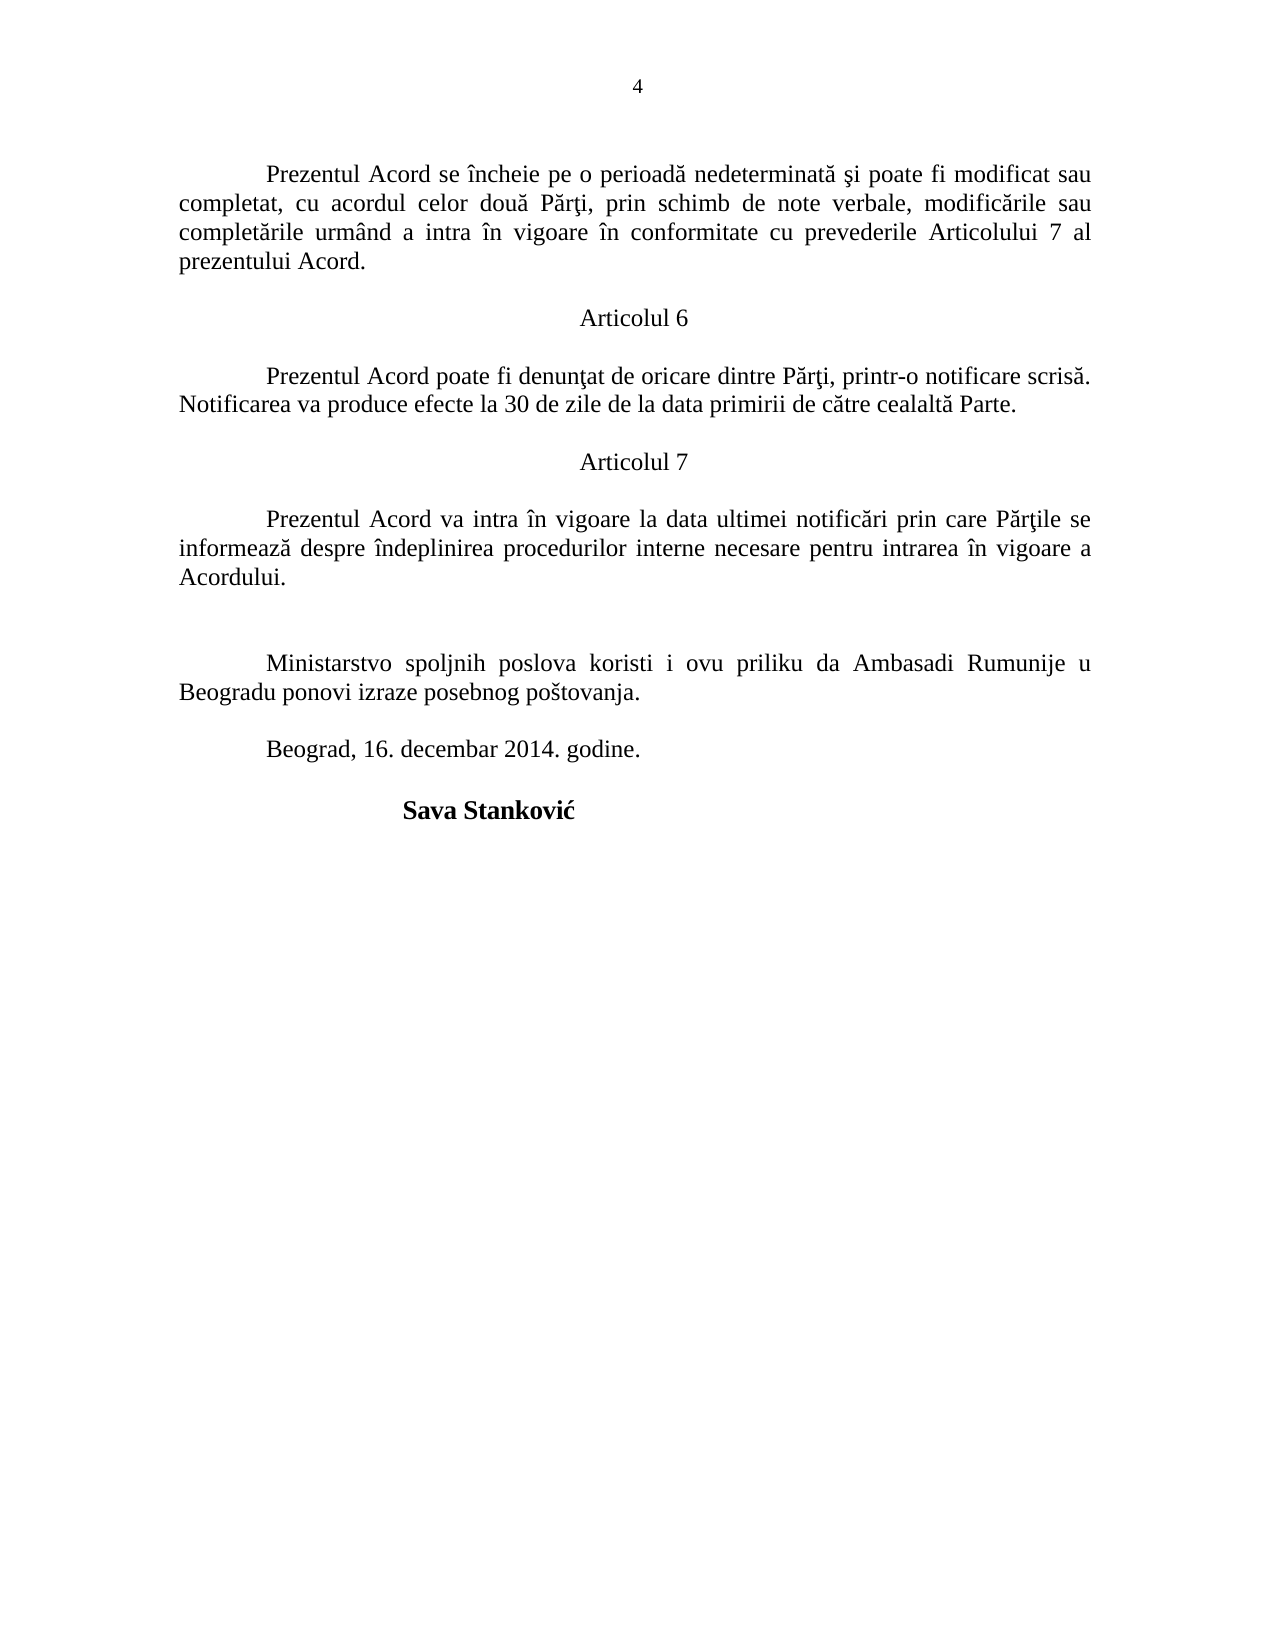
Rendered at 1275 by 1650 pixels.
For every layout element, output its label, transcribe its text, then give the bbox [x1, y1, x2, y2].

text Articolul 6 [177, 303, 1090, 332]
text Ministarstvo spoljnih poslova koristi i ovu priliku da Ambasadi Rumunije u Beogradu ponovi izraze posebnog poštovanja. [179, 648, 1093, 706]
text Prezentul Acord se încheie pe o perioadă nedeterminată şi poate fi modificat sau completat, cu acordul celor două Părţi, prin schimb de note verbale, modificările sau completările urmând a intra în vigoare în conformitate cu prevederile Articolului 7 al prezentului Acord. [179, 159, 1093, 274]
text Sava Stanković [177, 794, 1098, 826]
text Articolul 7 [177, 447, 1090, 476]
text Prezentul Acord va intra în vigoare la data ultimei notificări prin care Părţile se informează despre îndeplinirea procedurilor interne necesare pentru intrarea în vigoare a Acordului. [179, 504, 1093, 591]
text Beograd, 16. decembar 2014. godine. [179, 734, 1093, 763]
text Prezentul Acord poate fi denunţat de oricare dintre Părţi, printr-o notificare scrisă. Notificarea va produce efecte la 30 de zile de la data primirii de către cealaltă Parte. [179, 361, 1093, 418]
